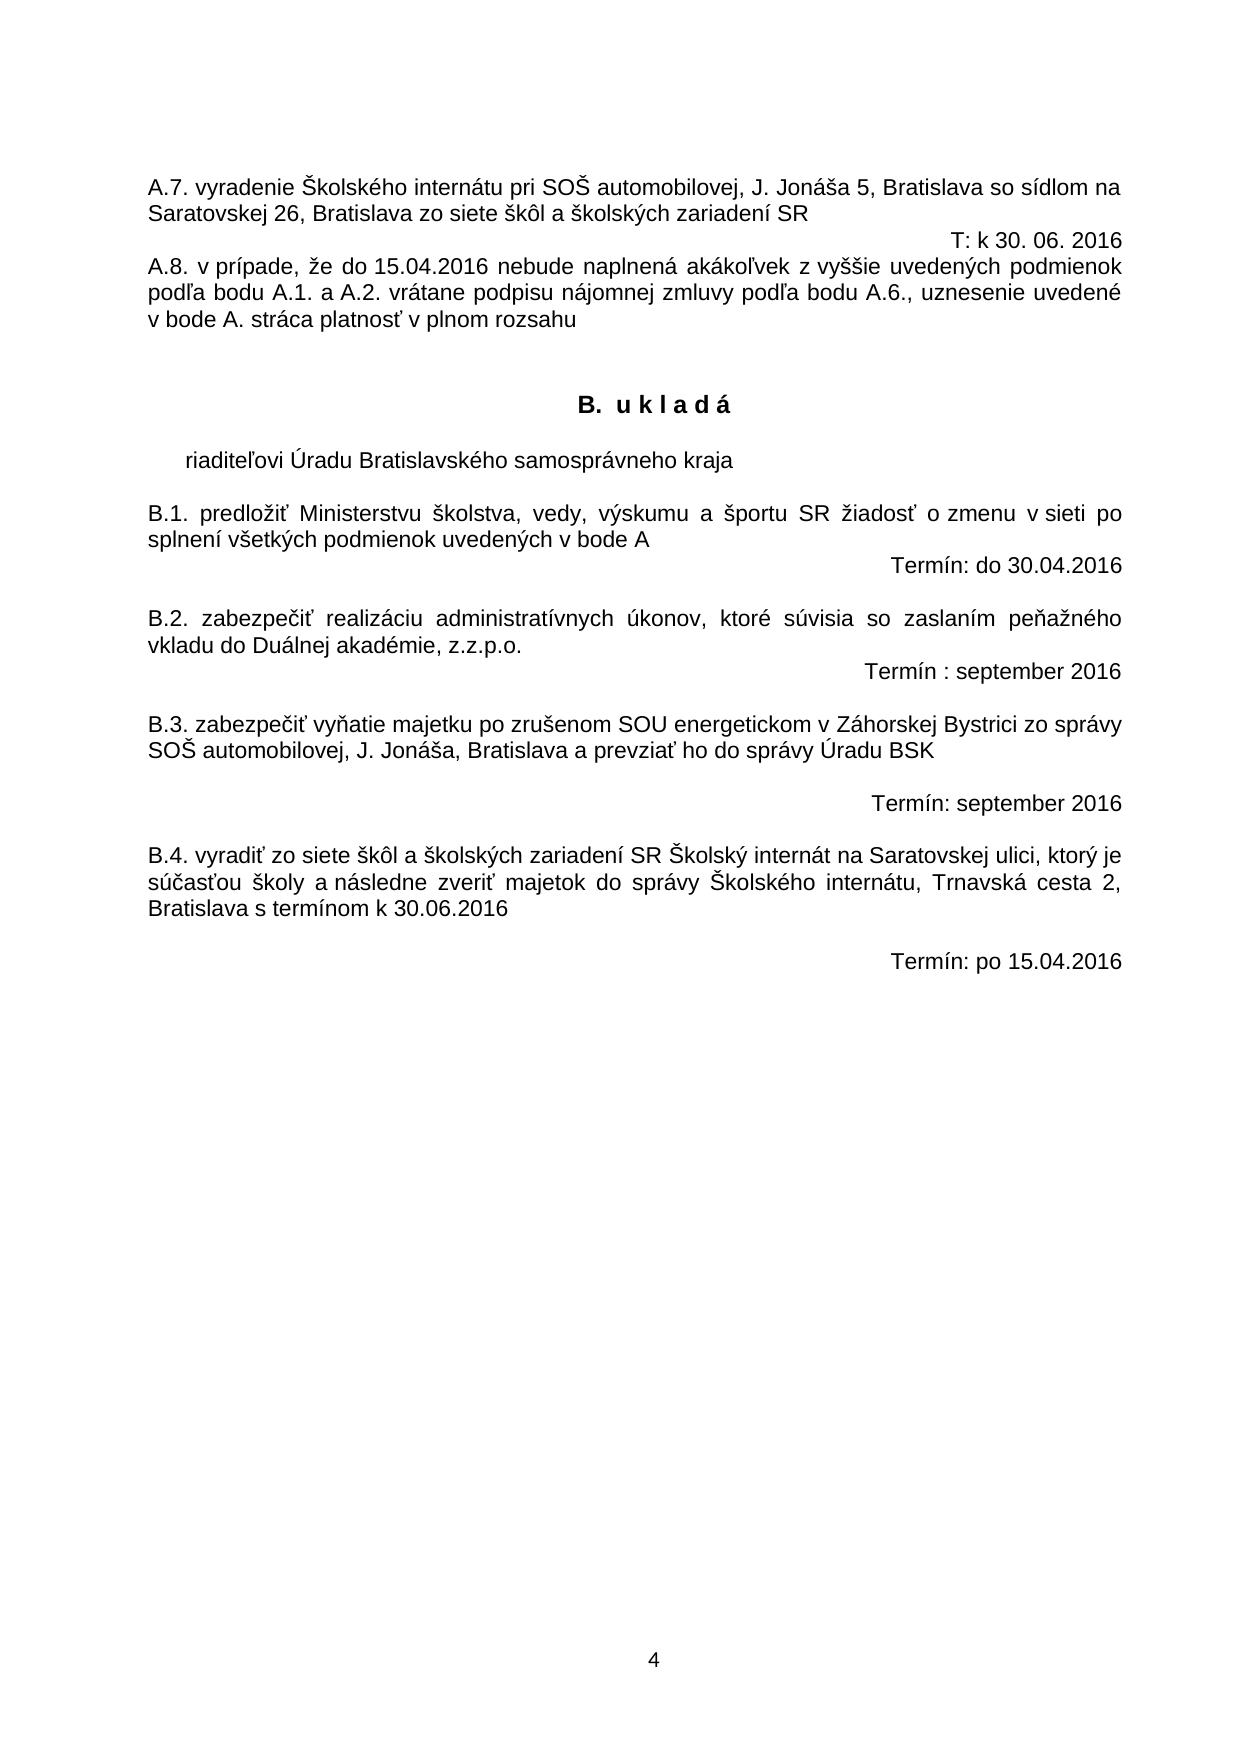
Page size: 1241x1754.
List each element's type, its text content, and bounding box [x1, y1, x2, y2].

text Termín: do 30.04.2016 [148, 552, 1122, 579]
text A.8. v prípade, že do 15.04.2016 nebude naplnená akákoľvek z vyššie uvedených podmienok podľa bodu A.1. a A.2. vrátane podpisu nájomnej zmluvy podľa bodu A.6., uznesenie uvedené v bode A. stráca platnosť v plnom rozsahu [148, 253, 1122, 332]
text B.4. vyradiť zo siete škôl a školských zariadení SR Školský internát na Saratovskej ulici, ktorý je súčasťou školy a následne zveriť majetok do správy Školského internátu, Trnavská cesta 2, Bratislava s termínom k 30.06.2016 [148, 842, 1122, 921]
text T: k 30. 06. 2016 [148, 227, 1122, 253]
text B.3. zabezpečiť vyňatie majetku po zrušenom SOU energetickom v Záhorskej Bystrici zo správy SOŠ automobilovej, J. Jonáša, Bratislava a prevziať ho do správy Úradu BSK [148, 711, 1122, 763]
text Termín: september 2016 [148, 790, 1122, 816]
text A.7. vyradenie Školského internátu pri SOŠ automobilovej, J. Jonáša 5, Bratislava so sídlom na Saratovskej 26, Bratislava zo siete škôl a školských zariadení SR [148, 174, 1122, 227]
text riaditeľovi Úradu Bratislavského samosprávneho kraja [148, 447, 1122, 473]
text Termín : september 2016 [148, 658, 1122, 684]
text B.1. predložiť Ministerstvu školstva, vedy, výskumu a športu SR žiadosť o zmenu v sieti po splnení všetkých podmienok uvedených v bode A [148, 500, 1122, 552]
text B.2. zabezpečiť realizáciu administratívnych úkonov, ktoré súvisia so zaslaním peňažného vkladu do Duálnej akadémie, z.z.p.o. [148, 605, 1122, 658]
text Termín: po 15.04.2016 [148, 948, 1122, 974]
text B. u k l a d á [148, 389, 1122, 418]
